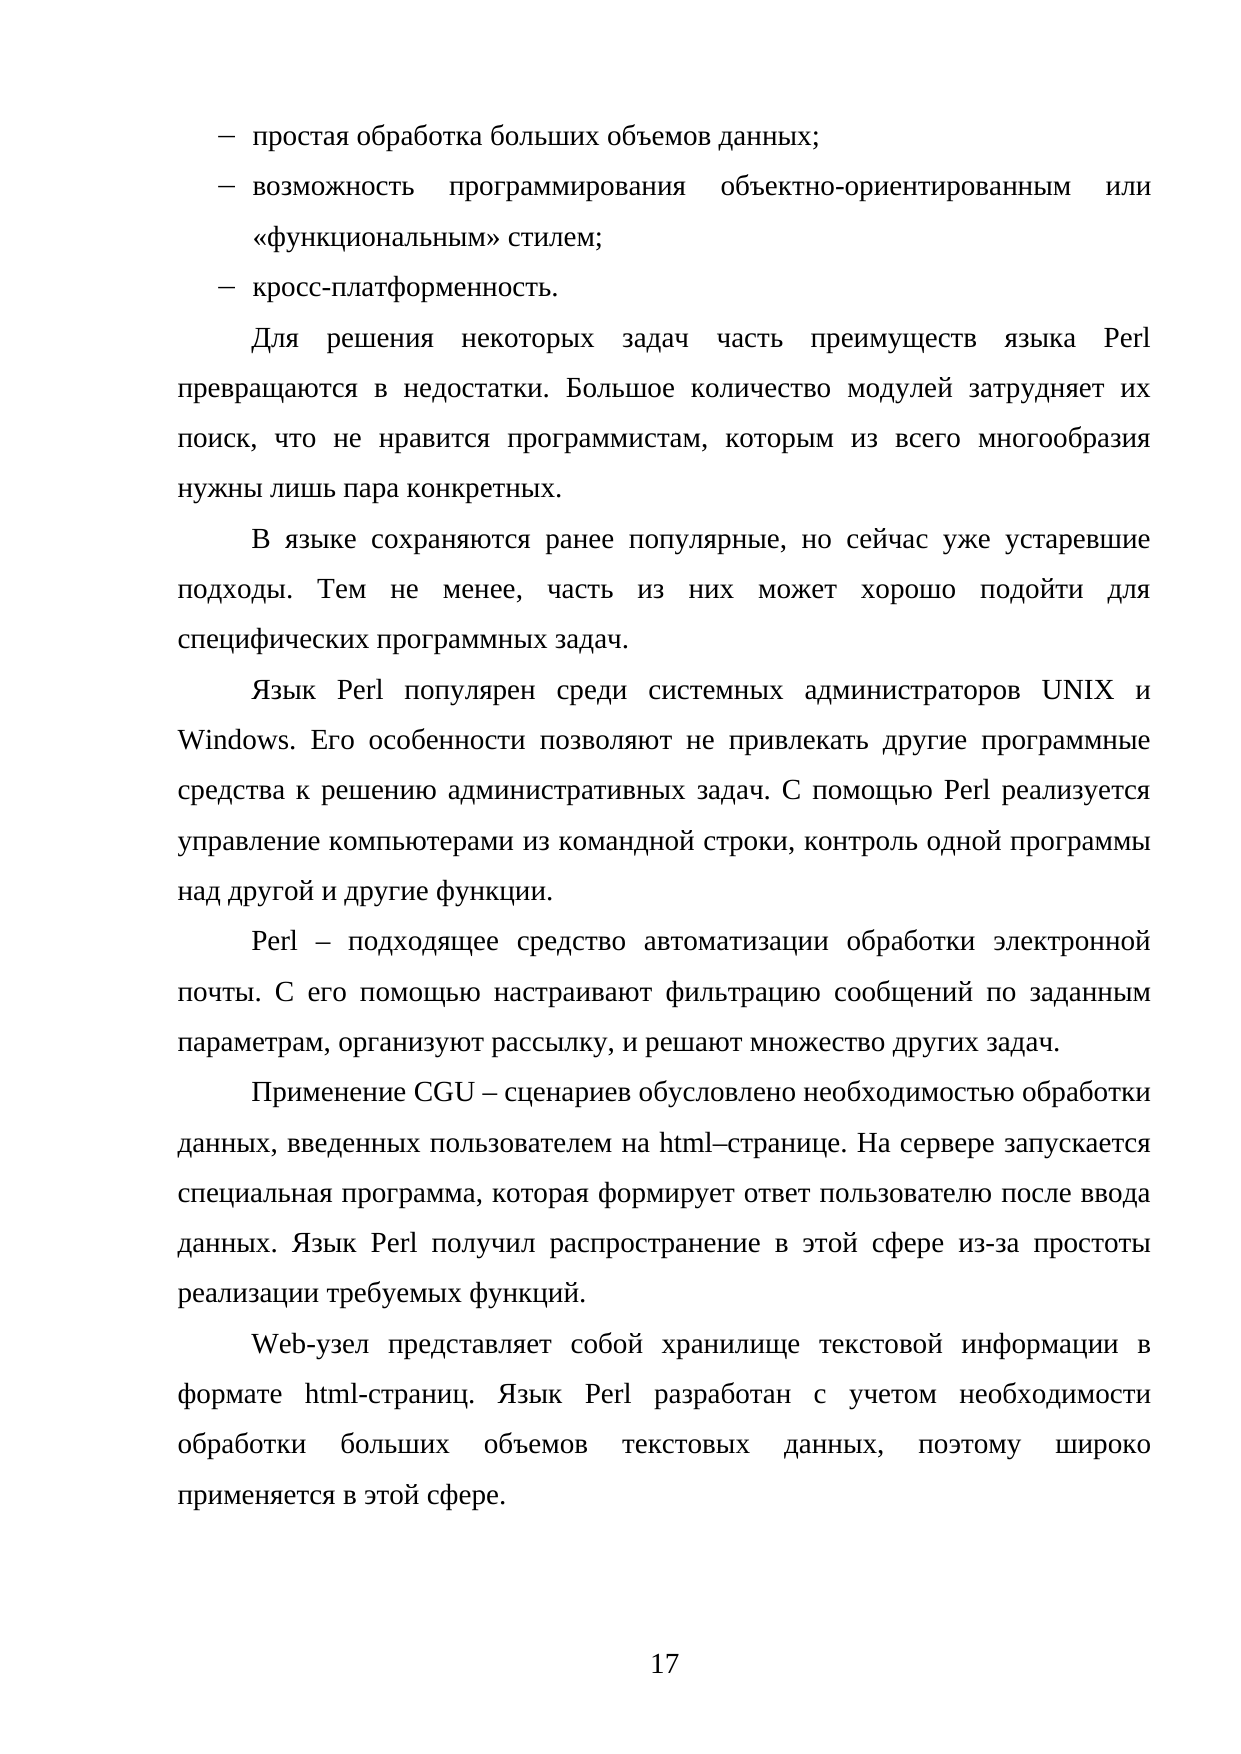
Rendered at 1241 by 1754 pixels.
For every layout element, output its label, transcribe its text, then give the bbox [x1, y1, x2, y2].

text Применение CGU – сценариев обусловлено необходимостью обработки данных, введенных пользователем на html–странице. На сервере запускается специальная программа, которая формирует ответ пользователю после ввода данных. Язык Perl получил распространение в этой сфере из-за простоты реализации требуемых функций. [177, 1074, 1152, 1309]
list простая обработка больших объемов данных; [215, 118, 1152, 152]
text Язык Perl популярен среди системных администраторов UNIX и Windows. Его особенности позволяют не привлекать другие программные средства к решению административных задач. С помощью Perl реализуется управление компьютерами из командной строки, контроль одной программы над другой и другие функции. [177, 672, 1152, 907]
list возможность программирования объектно-ориентированным или «функциональным» стилем; [215, 168, 1152, 252]
text В языке сохраняются ранее популярные, но сейчас уже устаревшие подходы. Тем не менее, часть из них может хорошо подойти для специфических программных задач. [177, 521, 1152, 655]
text Perl – подходящее средство автоматизации обработки электронной почты. С его помощью настраивают фильтрацию сообщений по заданным параметрам, организуют рассылку, и решают множество других задач. [177, 923, 1152, 1058]
list кросс-платформенность. [215, 269, 1152, 303]
text Для решения некоторых задач часть преимуществ языка Perl превращаются в недостатки. Большое количество модулей затрудняет их поиск, что не нравится программистам, которым из всего многообразия нужны лишь пара конкретных. [177, 320, 1152, 504]
text Web-узел представляет собой хранилище текстовой информации в формате html-страниц. Язык Perl разработан с учетом необходимости обработки больших объемов текстовых данных, поэтому широко применяется в этой сфере. [177, 1326, 1152, 1510]
